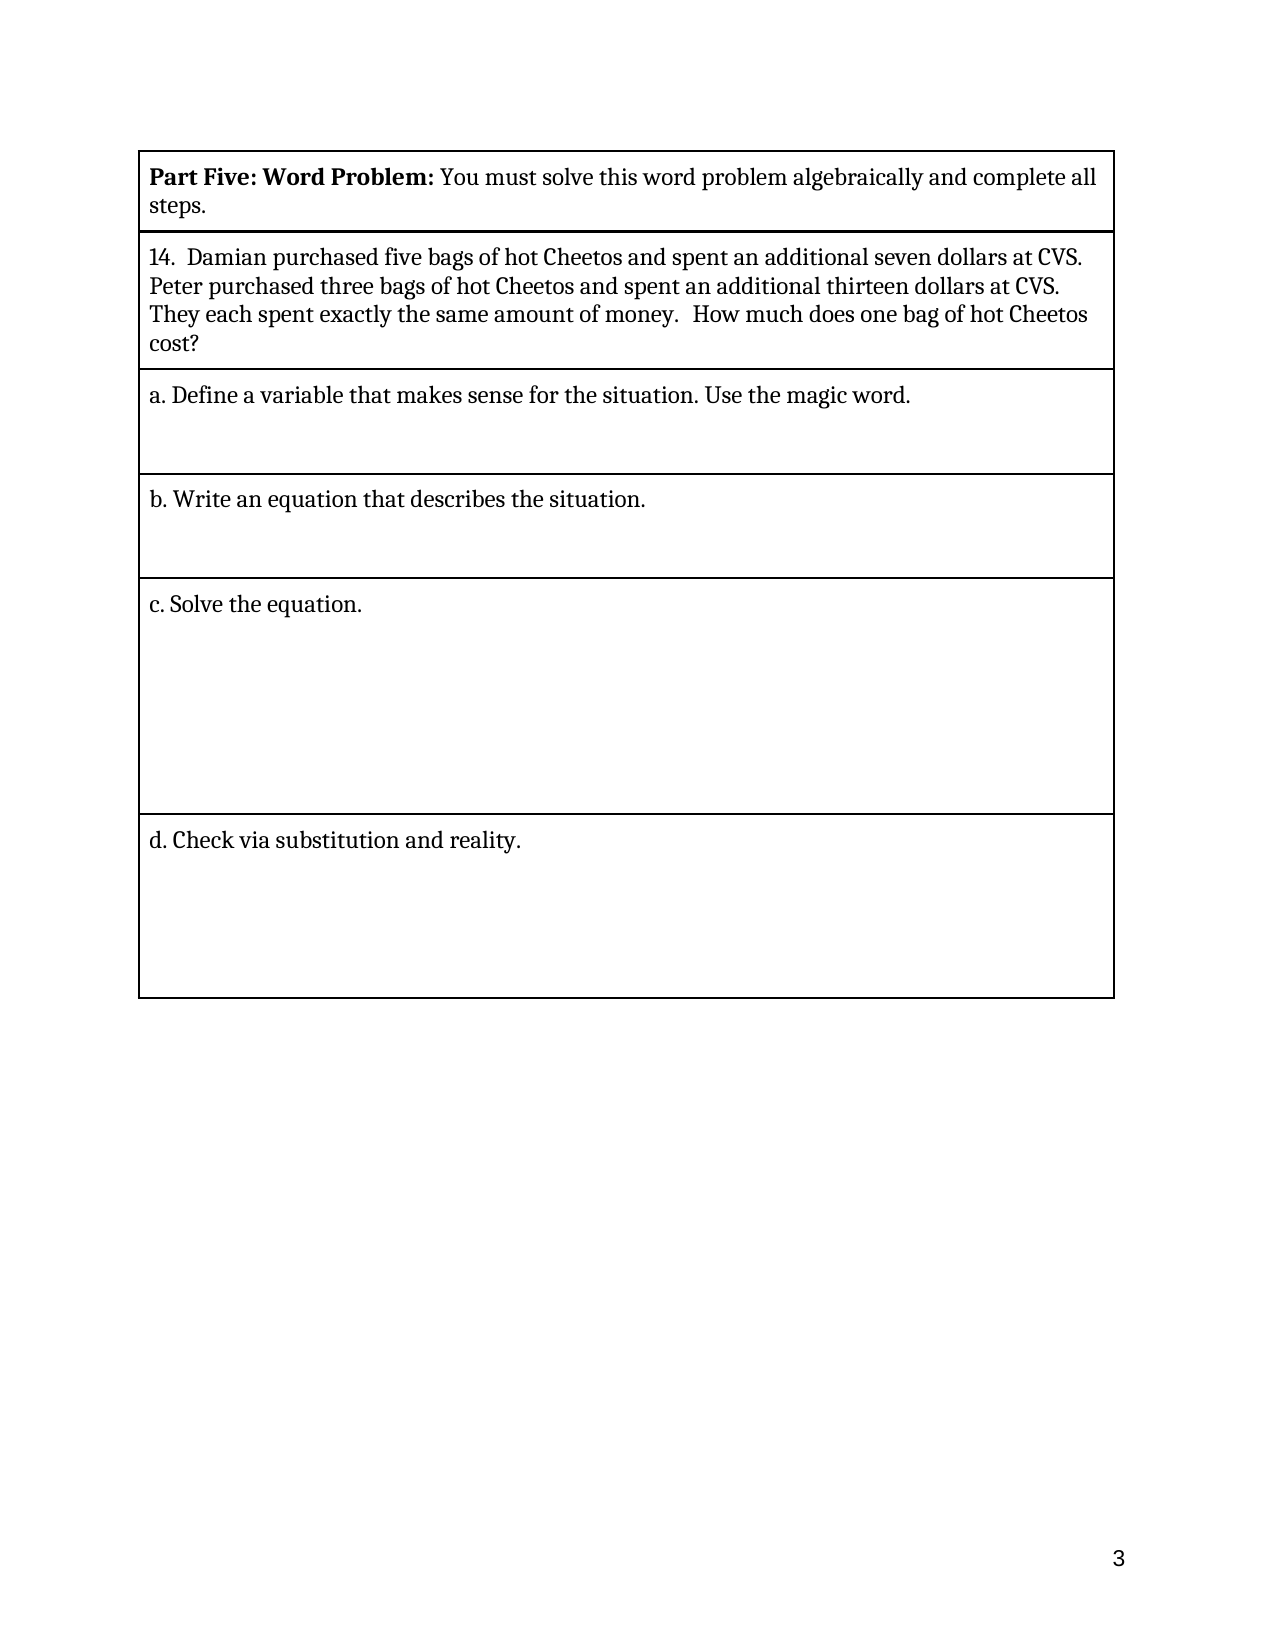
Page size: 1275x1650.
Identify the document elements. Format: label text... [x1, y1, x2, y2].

table_cell c. Solve the equation. [140, 579, 1113, 813]
table_cell b. Write an equation that describes the situation. [140, 475, 1113, 577]
table_header Part Five: Word Problem: You must solve this word problem algebraically and complete all steps. [140, 152, 1113, 230]
table_cell d. Check via substitution and reality. [140, 815, 1113, 997]
table_cell 14. Damian purchased five bags of hot Cheetos and spent an additional seven dollars at CVS. Peter purchased three bags of hot Cheetos and spent an additional thirteen dollars at CVS. They each spent exactly the same amount of money. How much does one bag of hot Cheetos cost? [140, 233, 1113, 368]
table_cell a. Define a variable that makes sense for the situation. Use the magic word. [140, 370, 1113, 473]
